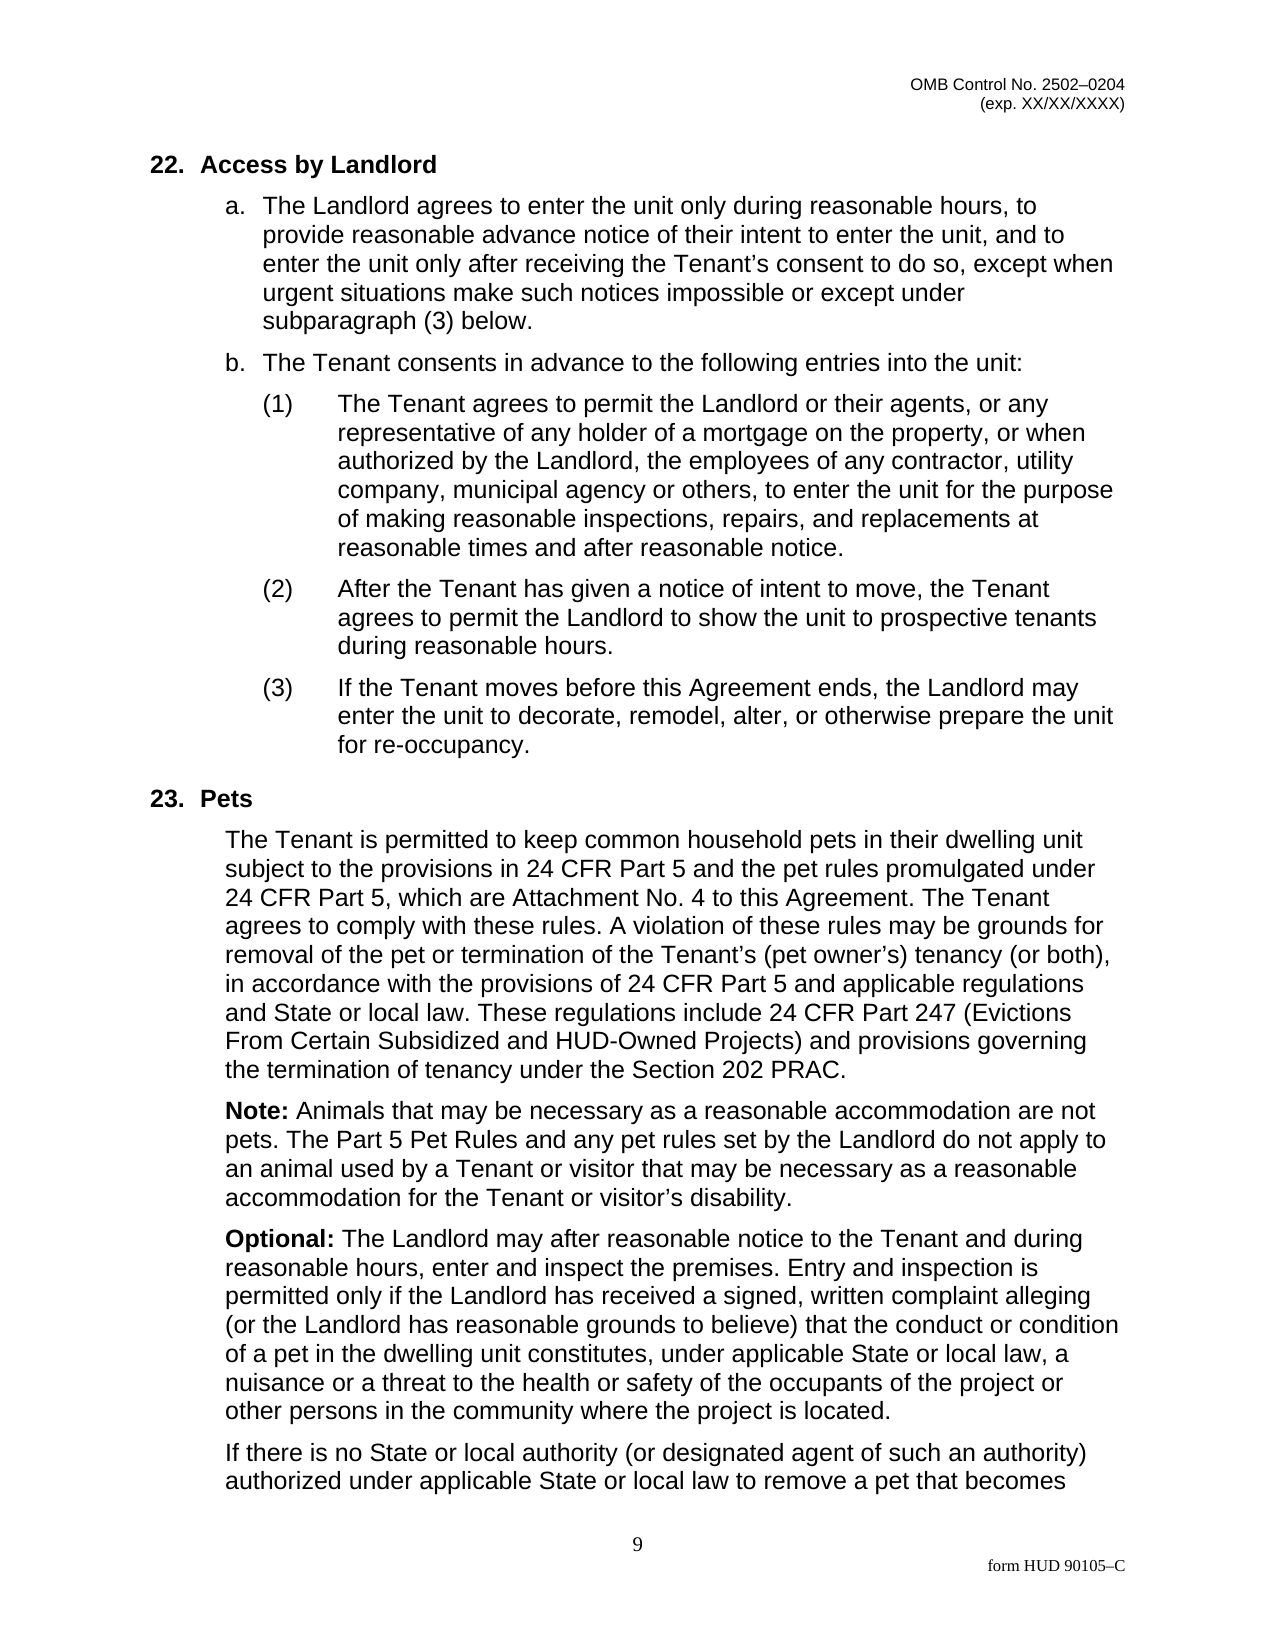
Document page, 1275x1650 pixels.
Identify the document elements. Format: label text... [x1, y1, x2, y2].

list The Landlord agrees to enter the unit only during reasonable hours, to provide reasonable advance notice of their intent to enter the unit, and to enter the unit only after receiving the Tenant’s consent to do so, except when urgent situations make such notices impossible or except under subparagraph (3) below. [225, 191, 1125, 335]
text If the Tenant moves before this Agreement ends, the Landlord may enter the unit to decorate, remodel, alter, or otherwise prepare the unit for re-occupancy. [262, 672, 1125, 759]
text Optional: The Landlord may after reasonable notice to the Tenant and during reasonable hours, enter and inspect the premises. Entry and inspection is permitted only if the Landlord has received a signed, written complaint alleging (or the Landlord has reasonable grounds to believe) that the conduct or condition of a pet in the dwelling unit constitutes, under applicable State or local law, a nuisance or a threat to the health or safety of the occupants of the project or other persons in the community where the project is located. [225, 1224, 1125, 1425]
list The Tenant agrees to permit the Landlord or their agents, or any representative of any holder of a mortgage on the property, or when authorized by the Landlord, the employees of any contractor, utility company, municipal agency or others, to enter the unit for the purpose of making reasonable inspections, repairs, and replacements at reasonable times and after reasonable notice. [262, 389, 1125, 561]
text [225, 1437, 1125, 1495]
subtitle Access by Landlord [150, 150, 1125, 179]
text The Tenant consents in advance to the following entries into the unit: [225, 347, 1125, 376]
text Note: Animals that may be necessary as a reasonable accommodation are not pets. The Part 5 Pet Rules and any pet rules set by the Landlord do not apply to an animal used by a Tenant or visitor that may be necessary as a reasonable accommodation for the Tenant or visitor’s disability. [225, 1096, 1125, 1211]
subtitle Pets [150, 784, 1125, 812]
text After the Tenant has given a notice of intent to move, the Tenant agrees to permit the Landlord to show the unit to prospective tenants during reasonable hours. [262, 574, 1125, 660]
text The Tenant is permitted to keep common household pets in their dwelling unit subject to the provisions in 24 CFR Part 5 and the pet rules promulgated under 24 CFR Part 5, which are Attachment No. 4 to this Agreement. The Tenant agrees to comply with these rules. A violation of these rules may be grounds for removal of the pet or termination of the Tenant’s (pet owner’s) tenancy (or both), in accordance with the provisions of 24 CFR Part 5 and applicable regulations and State or local law. These regulations include 24 CFR Part 247 (Evictions From Certain Subsidized and HUD-Owned Projects) and provisions governing the termination of tenancy under the Section 202 PRAC. [225, 825, 1125, 1084]
